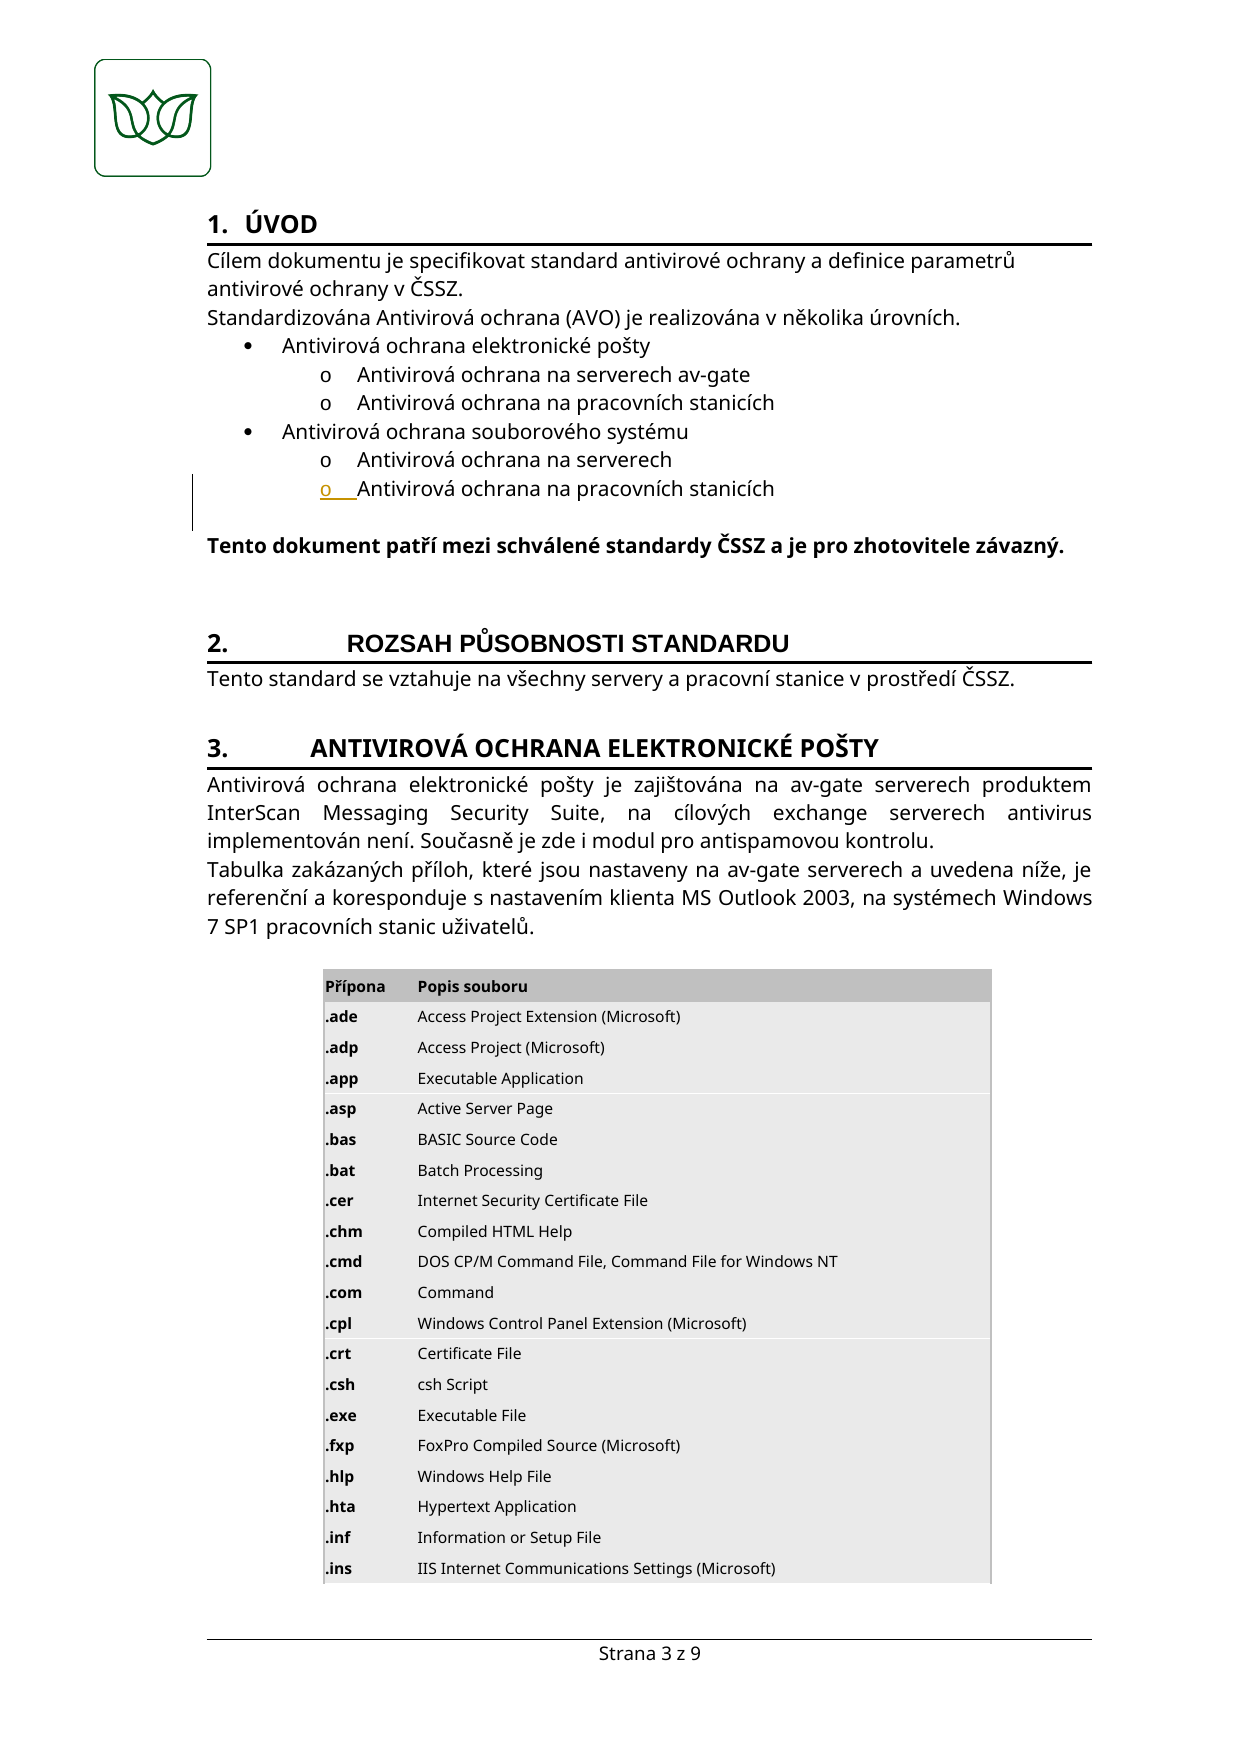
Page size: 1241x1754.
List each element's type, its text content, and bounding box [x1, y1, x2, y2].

table_cell .fxp [325, 1430, 417, 1461]
table_cell .ins [325, 1553, 417, 1583]
table_cell .bat [325, 1155, 417, 1185]
table_header Popis souboru [417, 970, 990, 1002]
table_cell Active Server Page [417, 1094, 990, 1124]
table_cell .csh [325, 1369, 417, 1400]
table_cell Access Project (Microsoft) [417, 1032, 990, 1063]
table_cell Batch Processing [417, 1155, 990, 1185]
text Standardizována Antivirová ochrana (AVO) je realizována v několika úrovních. [207, 303, 1092, 331]
table_cell Command [417, 1277, 990, 1308]
table_cell .chm [325, 1216, 417, 1247]
list Antivirová ochrana elektronické pošty [244, 331, 1092, 360]
table_cell Windows Control Panel Extension (Microsoft) [417, 1308, 990, 1338]
subtitle Antivirová ochrana elektronické pošty [207, 730, 1092, 767]
table_cell .crt [325, 1339, 417, 1369]
text Antivirová ochrana elektronické pošty je zajištována na av-gate serverech produktem InterScan Messaging Security Suite, na cílových exchange serverech antivirus implementován není. Současně je zde i modul pro antispamovou kontrolu. [207, 770, 1092, 855]
table_cell Internet Security Certificate File [417, 1185, 990, 1216]
table_cell Certificate File [417, 1339, 990, 1369]
subtitle rozsah působnosti Standardu [207, 625, 1092, 661]
table_cell .bas [325, 1124, 417, 1155]
table_cell .adp [325, 1032, 417, 1063]
subtitle Úvod [207, 207, 1092, 243]
table_cell DOS CP/M Command File, Command File for Windows NT [417, 1247, 990, 1277]
table_cell Hypertext Application [417, 1492, 990, 1522]
table_cell .app [325, 1063, 417, 1093]
text Tento standard se vztahuje na všechny servery a pracovní stanice v prostředí ČSSZ. [207, 664, 1092, 693]
picture [0, 59, 1237, 177]
table_cell csh Script [417, 1369, 990, 1400]
list Antivirová ochrana na serverech [319, 445, 1092, 474]
text Cílem dokumentu je specifikovat standard antivirové ochrany a definice parametrů antivirové ochrany v ČSSZ. [207, 246, 1092, 303]
table_header Přípona [325, 970, 417, 1002]
table_cell Information or Setup File [417, 1522, 990, 1553]
table_cell Windows Help File [417, 1461, 990, 1492]
table_cell Access Project Extension (Microsoft) [417, 1002, 990, 1032]
table_cell .inf [325, 1522, 417, 1553]
table_cell .ade [325, 1002, 417, 1032]
table_cell Executable Application [417, 1063, 990, 1093]
list Antivirová ochrana na pracovních stanicích [319, 388, 1092, 417]
list Antivirová ochrana na serverech av-gate [319, 360, 1092, 388]
list Antivirová ochrana na pracovních stanicích [319, 474, 1092, 502]
list Antivirová ochrana souborového systému [244, 417, 1092, 445]
table_cell Compiled HTML Help [417, 1216, 990, 1247]
text Tabulka zakázaných příloh, které jsou nastaveny na av-gate serverech a uvedena níže, je referenční a koresponduje s nastavením klienta MS Outlook 2003, na systémech Windows 7 SP1 pracovních stanic uživatelů. [207, 855, 1092, 940]
table_cell .cpl [325, 1308, 417, 1338]
table_cell .cer [325, 1185, 417, 1216]
table_cell .com [325, 1277, 417, 1308]
table_cell .hlp [325, 1461, 417, 1492]
table_cell BASIC Source Code [417, 1124, 990, 1155]
text Tento dokument patří mezi schválené standardy ČSSZ a je pro zhotovitele závazný. [207, 531, 1092, 559]
table_cell .asp [325, 1094, 417, 1124]
table_cell .exe [325, 1400, 417, 1430]
table_cell .hta [325, 1492, 417, 1522]
table_cell .cmd [325, 1247, 417, 1277]
table_cell Executable File [417, 1400, 990, 1430]
table_cell IIS Internet Communications Settings (Microsoft) [417, 1553, 990, 1583]
table_cell FoxPro Compiled Source (Microsoft) [417, 1430, 990, 1461]
